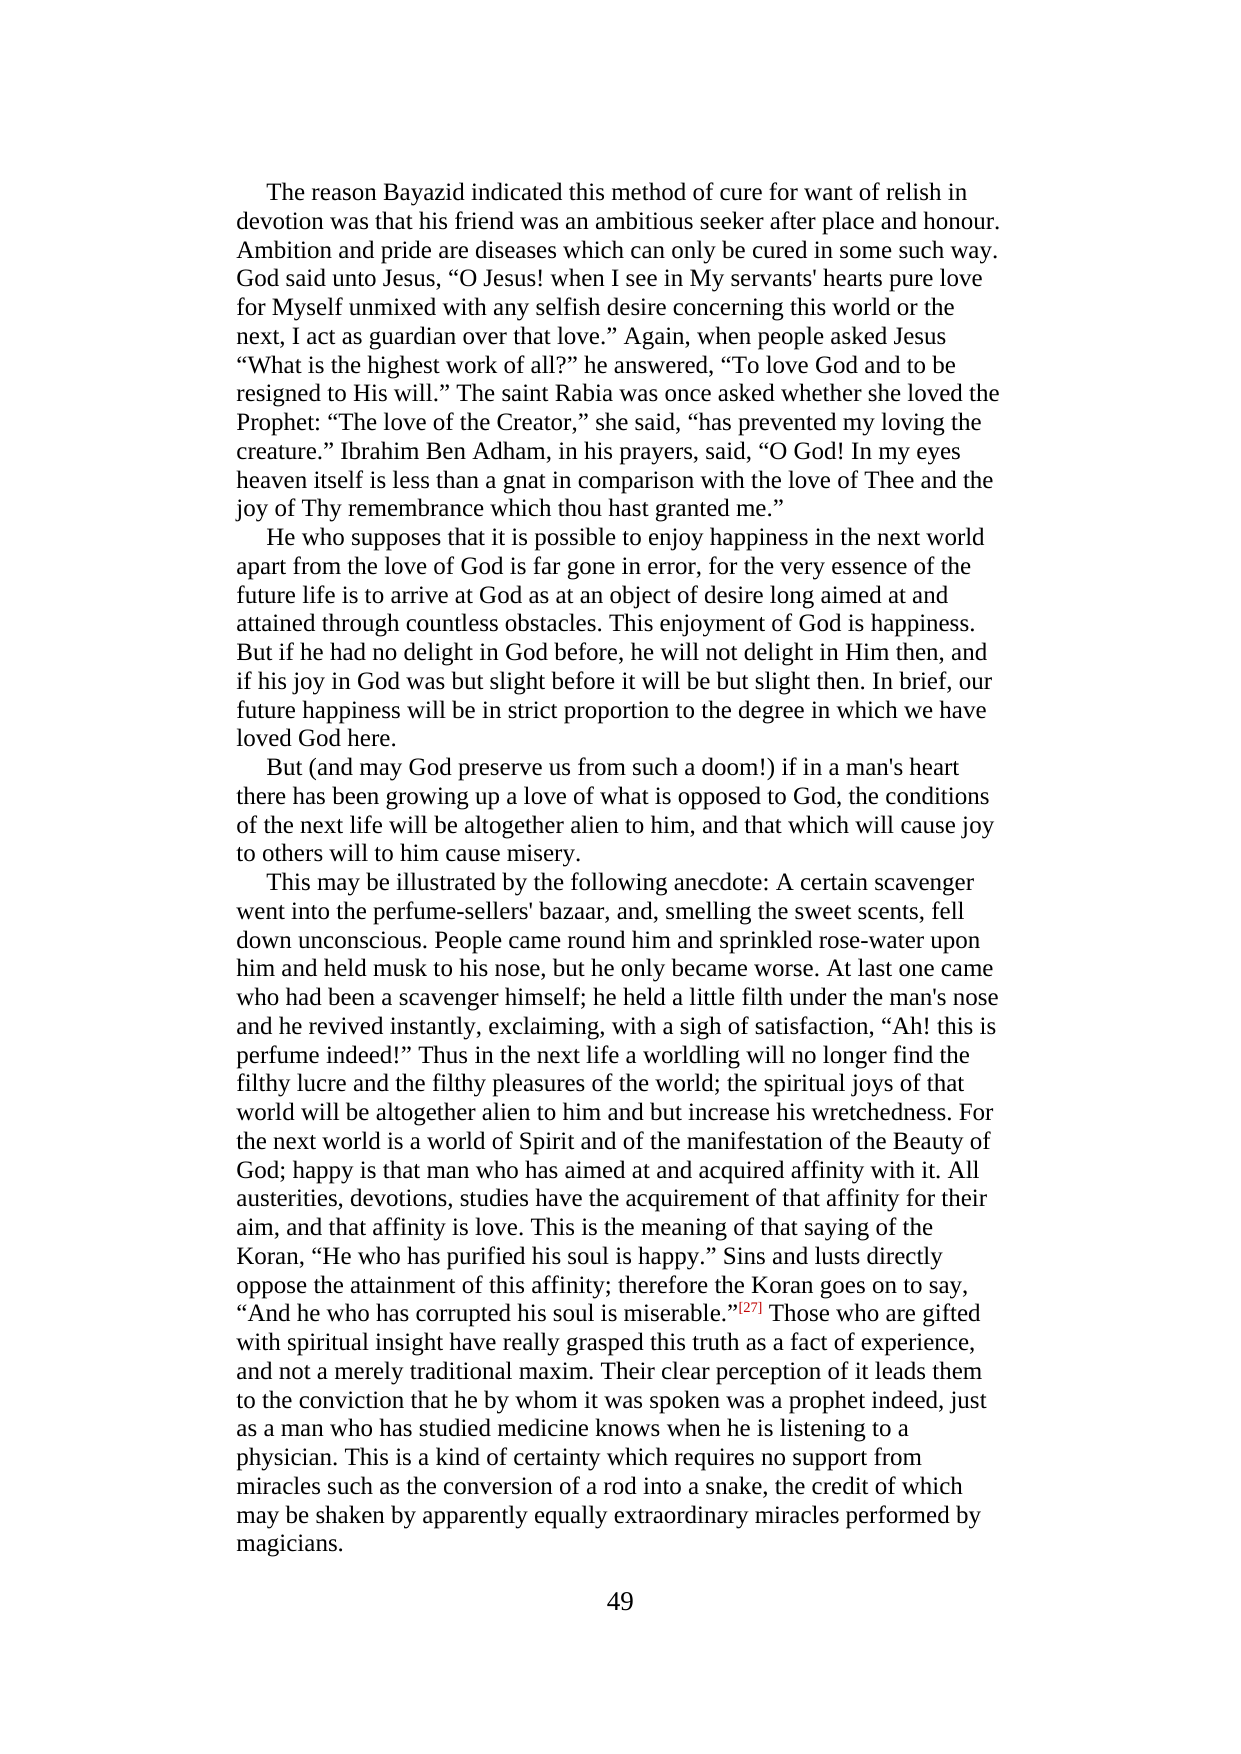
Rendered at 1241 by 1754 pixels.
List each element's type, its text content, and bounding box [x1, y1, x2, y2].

text This may be illustrated by the following anecdote: A certain scavenger went into the perfume-sellers' bazaar, and, smelling the sweet scents, fell down unconscious. People came round him and sprinkled rose-water upon him and held musk to his nose, but he only became worse. At last one came who had been a scavenger himself; he held a little filth under the man's nose and he revived instantly, exclaiming, with a sigh of satisfaction, “Ah! this is perfume indeed!” Thus in the next life a worldling will no longer find the filthy lucre and the filthy pleasures of the world; the spiritual joys of that world will be altogether alien to him and but increase his wretchedness. For the next world is a world of Spirit and of the manifestation of the Beauty of God; happy is that man who has aimed at and acquired affinity with it. All austerities, devotions, studies have the acquirement of that affinity for their aim, and that affinity is love. This is the meaning of that saying of the Koran, “He who has purified his soul is happy.” Sins and lusts directly oppose the attainment of this affinity; therefore the Koran goes on to say, “And he who has corrupted his soul is miserable.”[27] Those who are gifted with spiritual insight have really grasped this truth as a fact of experience, and not a merely traditional maxim. Their clear perception of it leads them to the conviction that he by whom it was spoken was a prophet indeed, just as a man who has studied medicine knows when he is listening to a physician. This is a kind of certainty which requires no support from miracles such as the conversion of a rod into a snake, the credit of which may be shaken by apparently equally extraordinary miracles performed by magicians. [236, 867, 1004, 1557]
text The reason Bayazid indicated this method of cure for want of relish in devotion was that his friend was an ambitious seeker after place and honour. Ambition and pride are diseases which can only be cured in some such way. God said unto Jesus, “O Jesus! when I see in My servants' hearts pure love for Myself unmixed with any selfish desire concerning this world or the next, I act as guardian over that love.” Again, when people asked Jesus “What is the highest work of all?” he answered, “To love God and to be resigned to His will.” The saint Rabia was once asked whether she loved the Prophet: “The love of the Creator,” she said, “has prevented my loving the creature.” Ibrahim Ben Adham, in his prayers, said, “O God! In my eyes heaven itself is less than a gnat in comparison with the love of Thee and the joy of Thy remembrance which thou hast granted me.” [236, 177, 1004, 522]
text But (and may God preserve us from such a doom!) if in a man's heart there has been growing up a love of what is opposed to God, the conditions of the next life will be altogether alien to him, and that which will cause joy to others will to him cause misery. [236, 752, 1004, 867]
text He who supposes that it is possible to enjoy happiness in the next world apart from the love of God is far gone in error, for the very essence of the future life is to arrive at God as at an object of desire long aimed at and attained through countless obstacles. This enjoyment of God is happiness. But if he had no delight in God before, he will not delight in Him then, and if his joy in God was but slight before it will be but slight then. In brief, our future happiness will be in strict proportion to the degree in which we have loved God here. [236, 522, 1004, 752]
